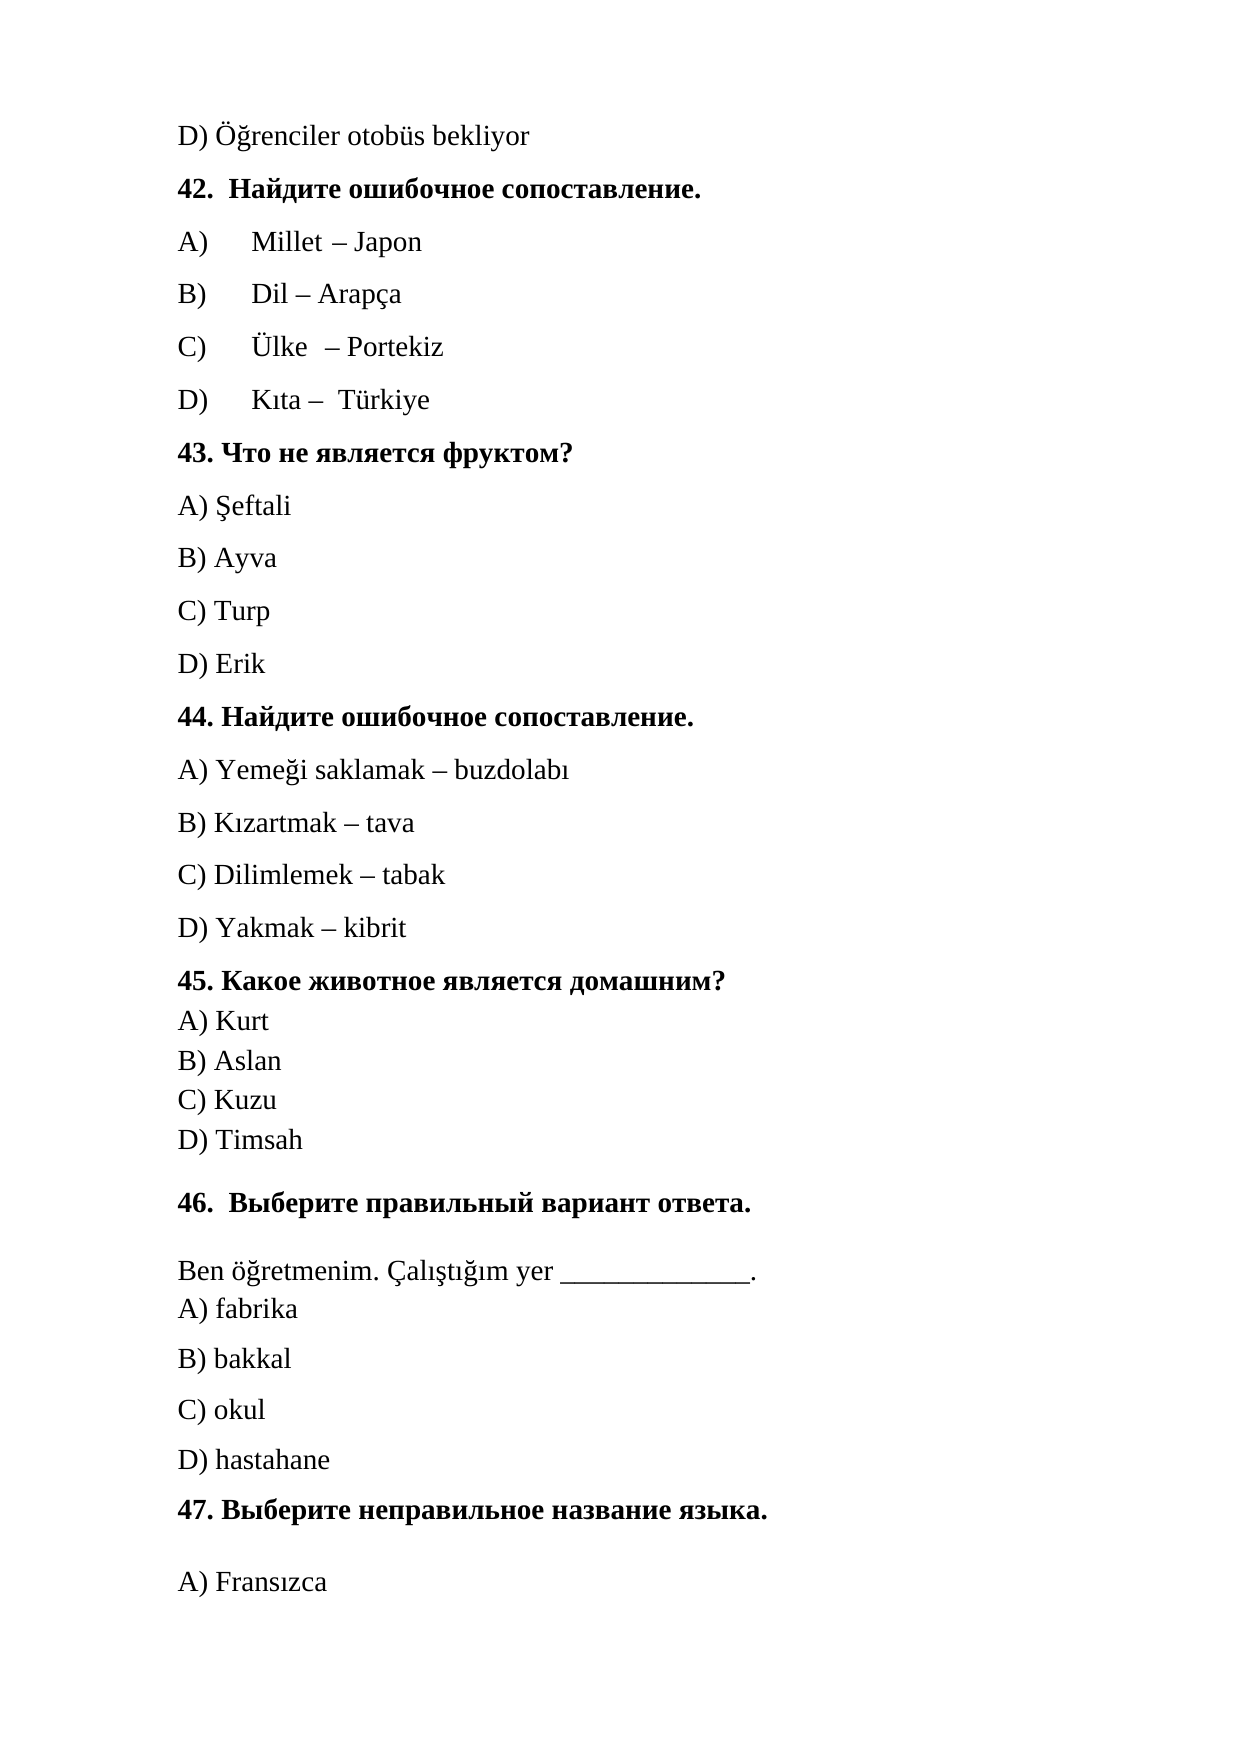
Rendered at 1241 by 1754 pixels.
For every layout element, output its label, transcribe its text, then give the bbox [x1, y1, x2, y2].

text D) Kıta – Türkiye [177, 382, 1152, 416]
text A) Kurt [177, 1003, 1152, 1036]
text D) Yakmak – kibrit [177, 910, 1152, 944]
text C) Turp [177, 593, 1152, 627]
text B) bakkal [177, 1342, 1152, 1375]
text D) Timsah [177, 1122, 1152, 1156]
text 46. Выберите правильный вариант ответа. [177, 1185, 1152, 1218]
text 45. Какое животное является домашним? [177, 963, 1152, 997]
text D) Öğrenciler otobüs bekliyor [177, 118, 1152, 152]
text A) Millet – Japon [177, 224, 1152, 257]
text B) Kızartmak – tava [177, 805, 1152, 838]
text 47. Выберите неправильное название языка. [177, 1492, 1152, 1526]
text C) okul [177, 1392, 1152, 1425]
text 44. Найдите ошибочное сопоставление. [177, 699, 1152, 733]
text A) Fransızca [177, 1564, 1152, 1597]
text A) Şeftali [177, 488, 1152, 521]
text Ben öğretmenim. Çalıştığım yer _____________. [177, 1253, 1152, 1286]
text B) Dil – Arapça [177, 277, 1152, 310]
text A) fabrika [177, 1291, 1152, 1325]
text D) Erik [177, 646, 1152, 680]
text A) Yemeği saklamak – buzdolabı [177, 752, 1152, 785]
text C) Dilimlemek – tabak [177, 857, 1152, 891]
text B) Ayva [177, 541, 1152, 574]
text 42. Найдите ошибочное сопоставление. [177, 171, 1152, 204]
text 43. Что не является фруктом? [177, 435, 1152, 468]
text C) Ülke – Portekiz [177, 329, 1152, 363]
text D) hastahane [177, 1442, 1152, 1476]
text C) Kuzu [177, 1082, 1152, 1116]
text B) Aslan [177, 1043, 1152, 1076]
